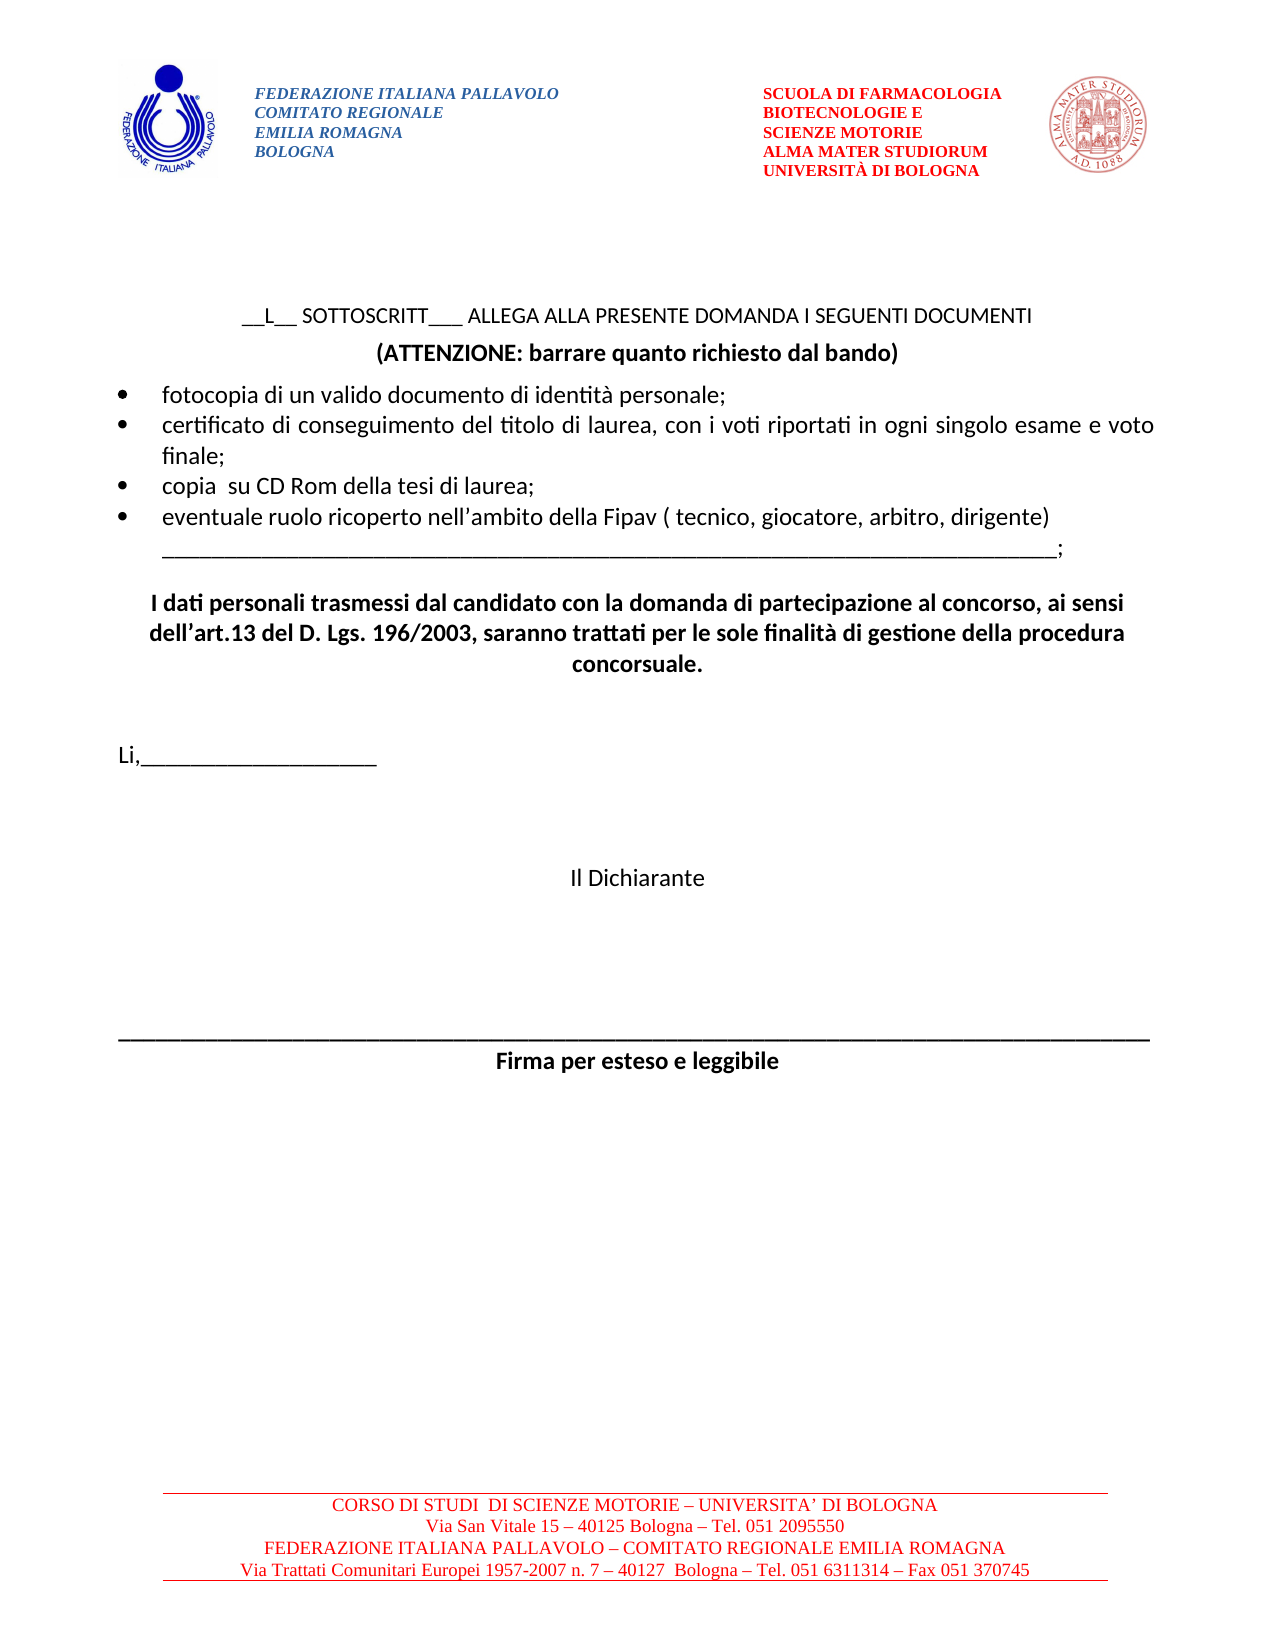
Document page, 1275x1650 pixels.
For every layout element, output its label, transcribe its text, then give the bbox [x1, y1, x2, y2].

text ___________________________________________________________________________________ [118, 1014, 1157, 1045]
list certificato di conseguimento del titolo di laurea, con i voti riportati in ogni singolo esame e voto finale; [118, 409, 1157, 470]
list copia su CD Rom della tesi di laurea; [118, 470, 1157, 501]
text I dati personali trasmessi dal candidato con la domanda di partecipazione al concorso, ai sensi dell’art.13 del D. Lgs. 196/2003, saranno trattati per le sole finalità di gestione della procedura concorsuale. [118, 587, 1157, 678]
subtitle Il Dichiarante [118, 862, 1157, 892]
text Firma per esteso e leggibile [118, 1045, 1157, 1075]
list fotocopia di un valido documento di identità personale; [118, 379, 1157, 409]
list eventuale ruolo ricoperto nell’ambito della Fipav ( tecnico, giocatore, arbitro, dirigente) ________________________________________________________________________; [118, 501, 1157, 562]
picture [1045, 74, 1150, 175]
picture [118, 59, 219, 178]
text (ATTENZIONE: barrare quanto richiesto dal bando) [118, 341, 1157, 366]
text __L__ SOTTOSCRITT___ ALLEGA ALLA PRESENTE DOMANDA I SEGUENTI DOCUMENTI [118, 304, 1157, 329]
text Li,___________________ [118, 739, 1157, 770]
